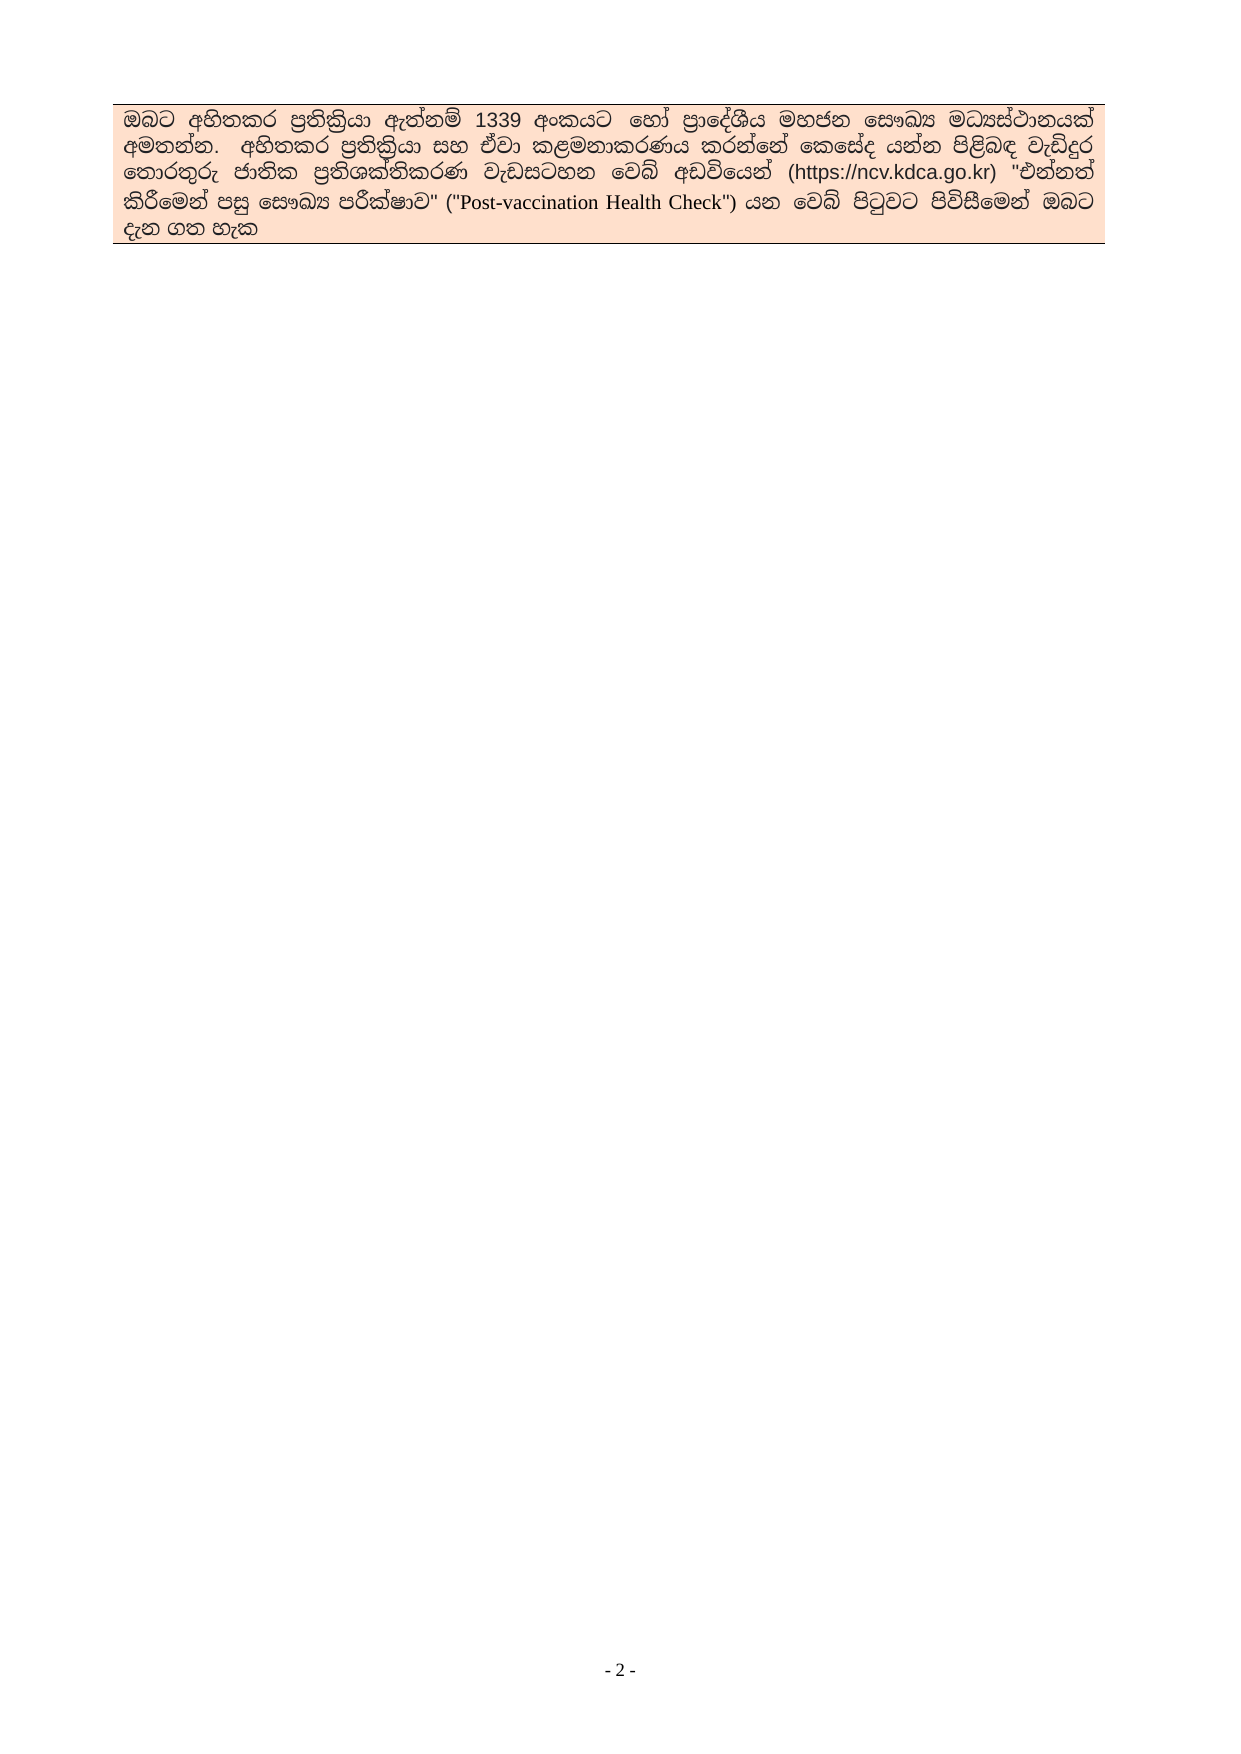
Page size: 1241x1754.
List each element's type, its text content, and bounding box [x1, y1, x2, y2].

table_header ඔබට අහිතකර ප්‍රතික්‍රියා ඇත්නම් 1339 අංකයට හෝ ප්‍රාදේශීය මහජන සෞඛ්‍ය මධ්‍යස්ථානයක් අමතන්න. අහිතකර ප්‍රතික්‍රියා සහ ඒවා කළමනාකරණය කරන්නේ කෙසේද යන්න පිළිබඳ වැඩිදුර තොරතුරු ජාතික ප්‍රතිශක්තිකරණ වැඩසටහන වෙබ් අඩවියෙන් (https://ncv.kdca.go.kr) "එන්නත් කිරීමෙන් පසු සෞඛ්‍ය පරීක්‍ෂාව" ("Post-vaccination Health Check") යන වෙබ් පිටුවට පිවිසීමෙන් ඔබට දැන ගත හැක [113, 105, 1105, 243]
